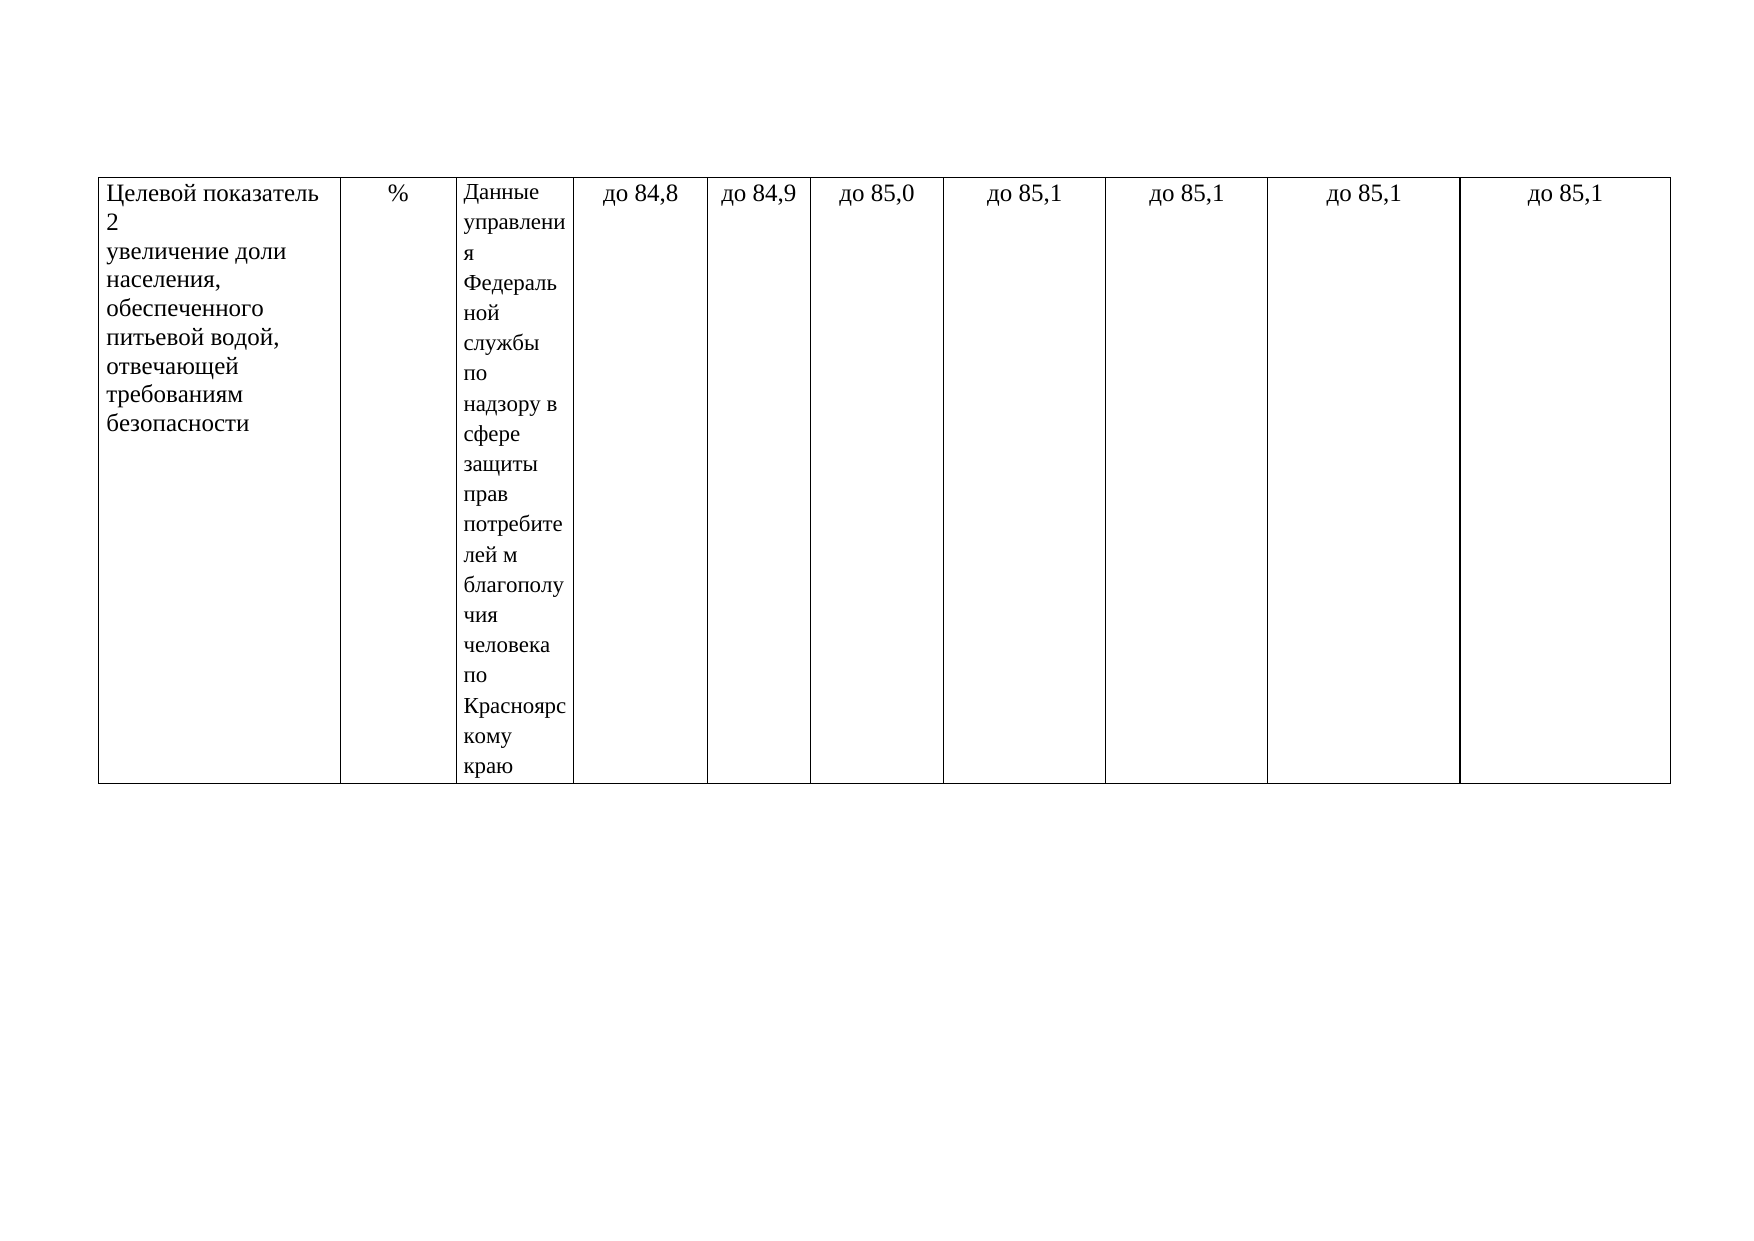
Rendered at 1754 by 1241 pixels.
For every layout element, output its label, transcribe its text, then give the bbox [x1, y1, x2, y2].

table_cell % [341, 178, 456, 782]
table_cell Целевой показатель 2 увеличение доли населения, обеспеченного питьевой водой, отвечающей требованиям безопасности [99, 178, 340, 782]
table_cell до 85,1 [1106, 178, 1267, 782]
table_cell до 85,1 [1461, 178, 1670, 782]
table_cell Данные управления Федеральной службы по надзору в сфере защиты прав потребителей м благополучия человека по Красноярскому краю [457, 178, 573, 782]
table_cell до 85,1 [1268, 178, 1459, 782]
table_cell до 84,8 [574, 178, 707, 782]
table_cell до 84,9 [708, 178, 810, 782]
table_cell до 85,1 [944, 178, 1105, 782]
table_cell до 85,0 [811, 178, 943, 782]
